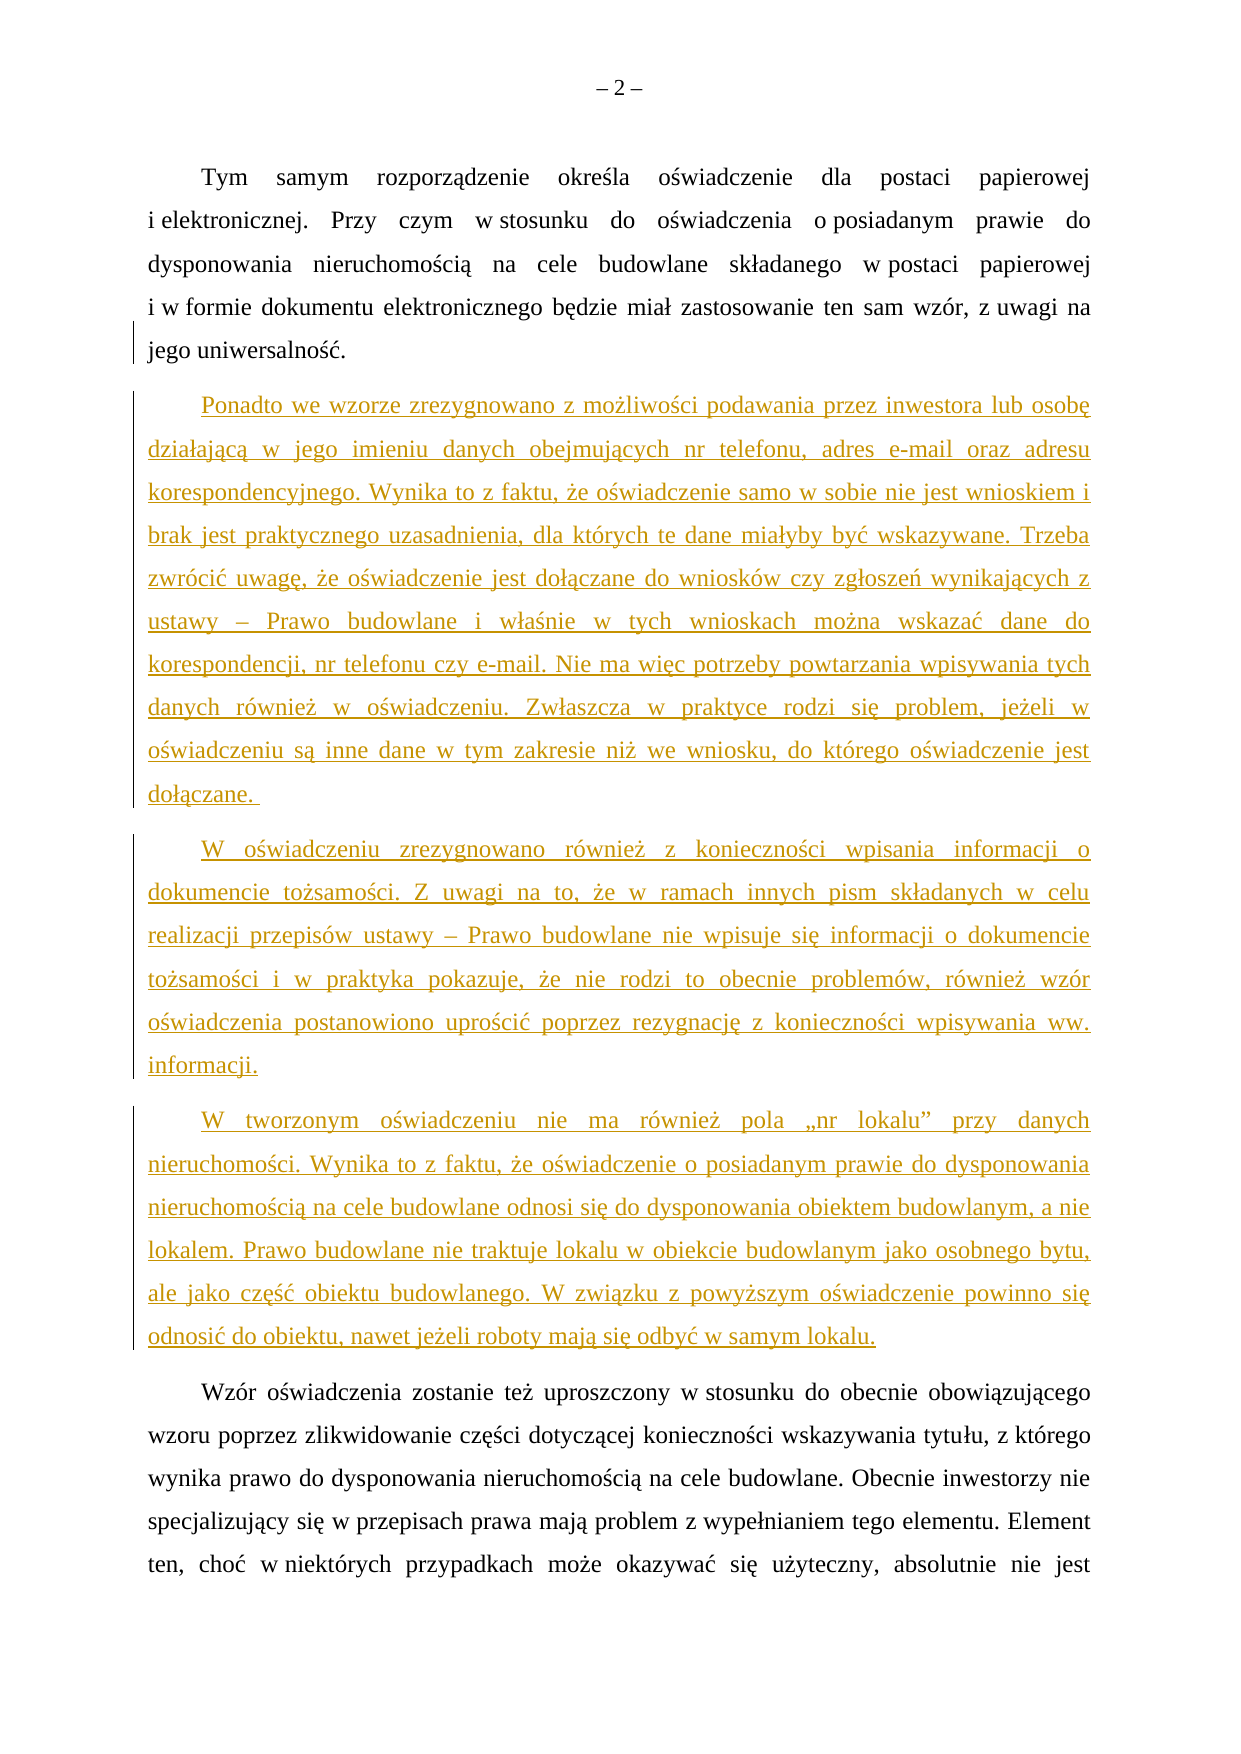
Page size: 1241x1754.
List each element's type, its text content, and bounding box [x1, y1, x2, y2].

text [148, 1377, 1091, 1578]
text Tym samym rozporządzenie określa oświadczenie dla postaci papierowej i elektronicznej. Przy czym w stosunku do oświadczenia o posiadanym prawie do dysponowania nieruchomością na cele budowlane składanego w postaci papierowej i w formie dokumentu elektronicznego będzie miał zastosowanie ten sam wzór, z uwagi na jego uniwersalność. [148, 162, 1091, 364]
